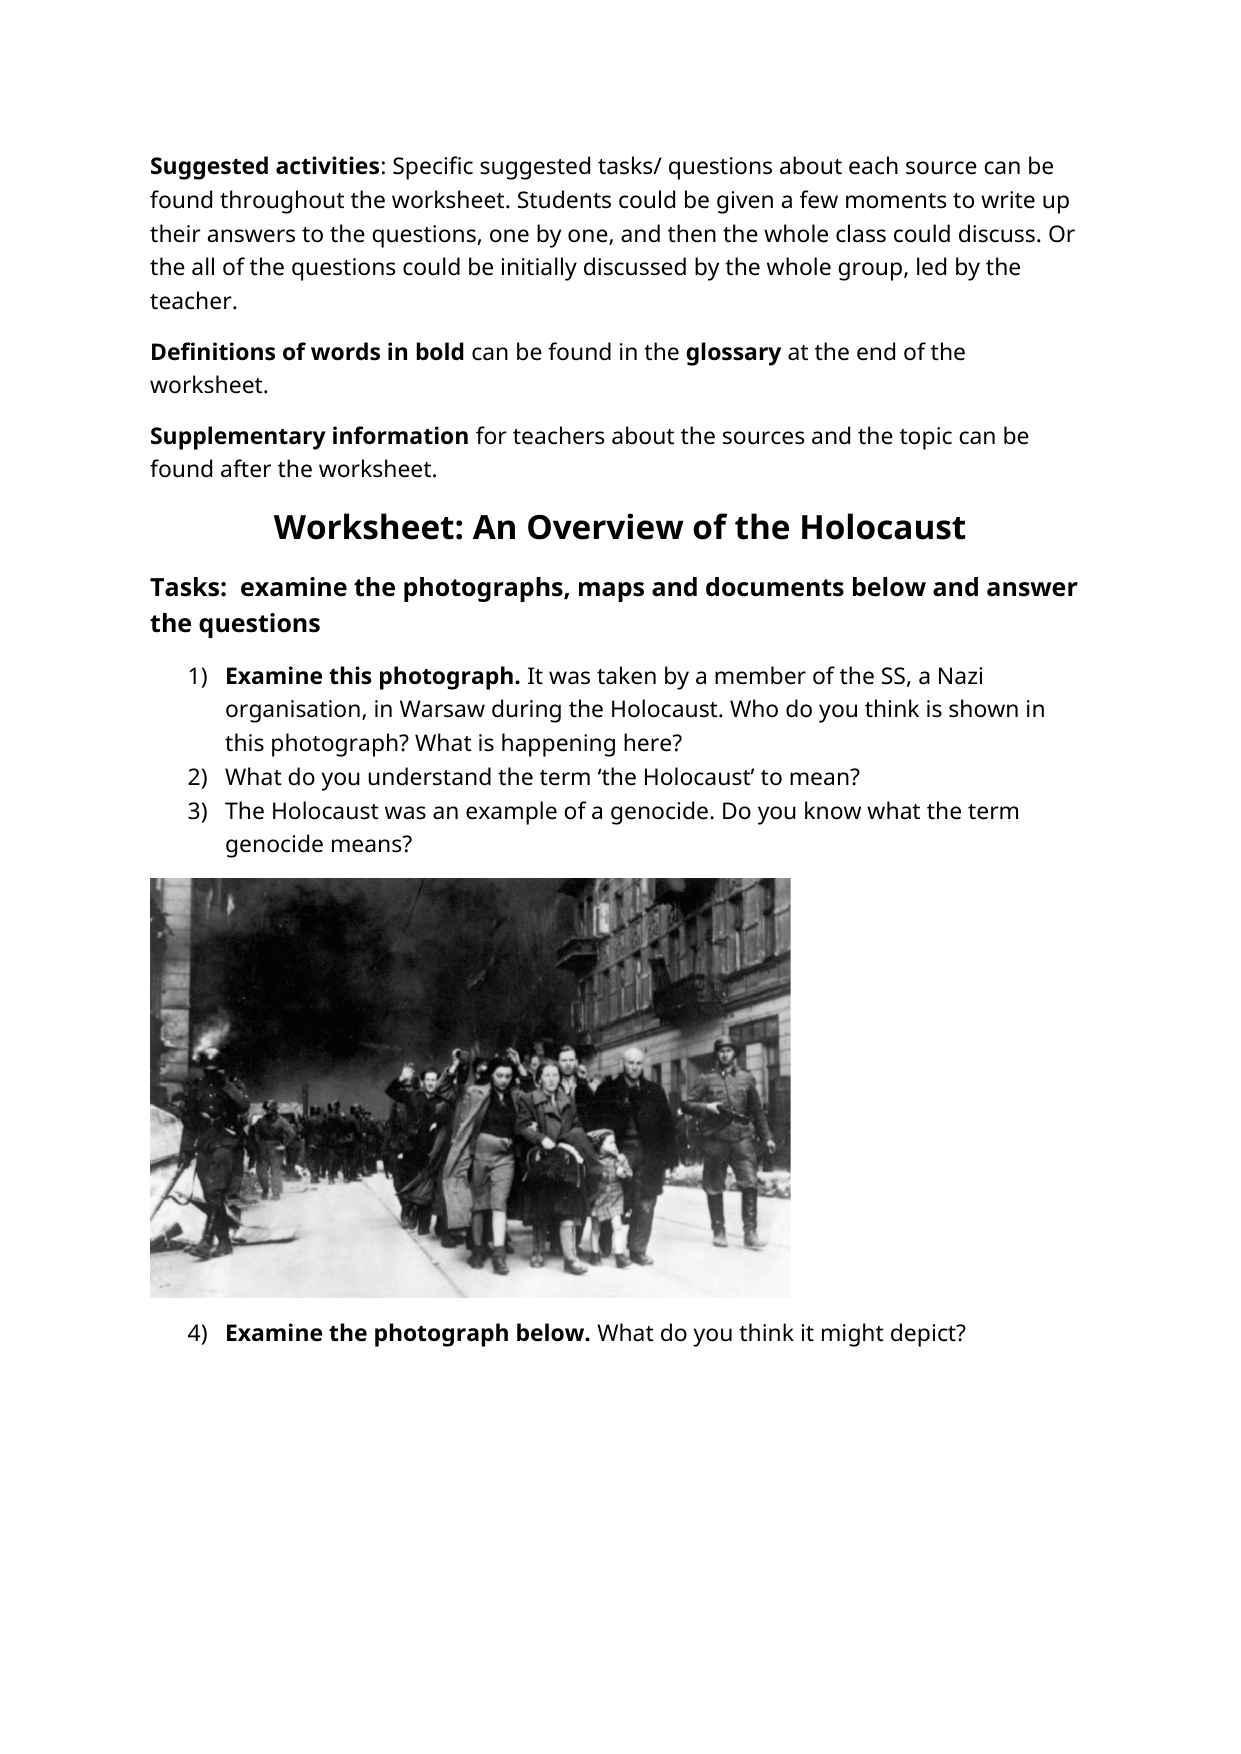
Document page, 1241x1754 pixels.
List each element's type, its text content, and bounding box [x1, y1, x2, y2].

list The Holocaust was an example of a genocide. Do you know what the term genocide means? [187, 794, 1090, 859]
list Examine this photograph. It was taken by a member of the SS, a Nazi organisation, in Warsaw during the Holocaust. Who do you think is shown in this photograph? What is happening here? [187, 659, 1090, 758]
text Supplementary information for teachers about the sources and the topic can be found after the worksheet. [150, 419, 1090, 484]
text Definitions of words in bold can be found in the glossary at the end of the worksheet. [150, 335, 1090, 400]
picture [150, 878, 791, 1298]
list What do you understand the term ‘the Holocaust’ to mean? [187, 761, 1090, 792]
text Suggested activities: Specific suggested tasks/ questions about each source can be found throughout the worksheet. Students could be given a few moments to write up their answers to the questions, one by one, and then the whole class could discuss. Or the all of the questions could be initially discussed by the whole group, led by the teacher. [150, 150, 1090, 316]
list Examine the photograph below. What do you think it might depict? [187, 1317, 1090, 1348]
text Worksheet: An Overview of the Holocaust [150, 504, 1090, 549]
text Tasks: examine the photographs, maps and documents below and answer the questions [150, 569, 1090, 640]
